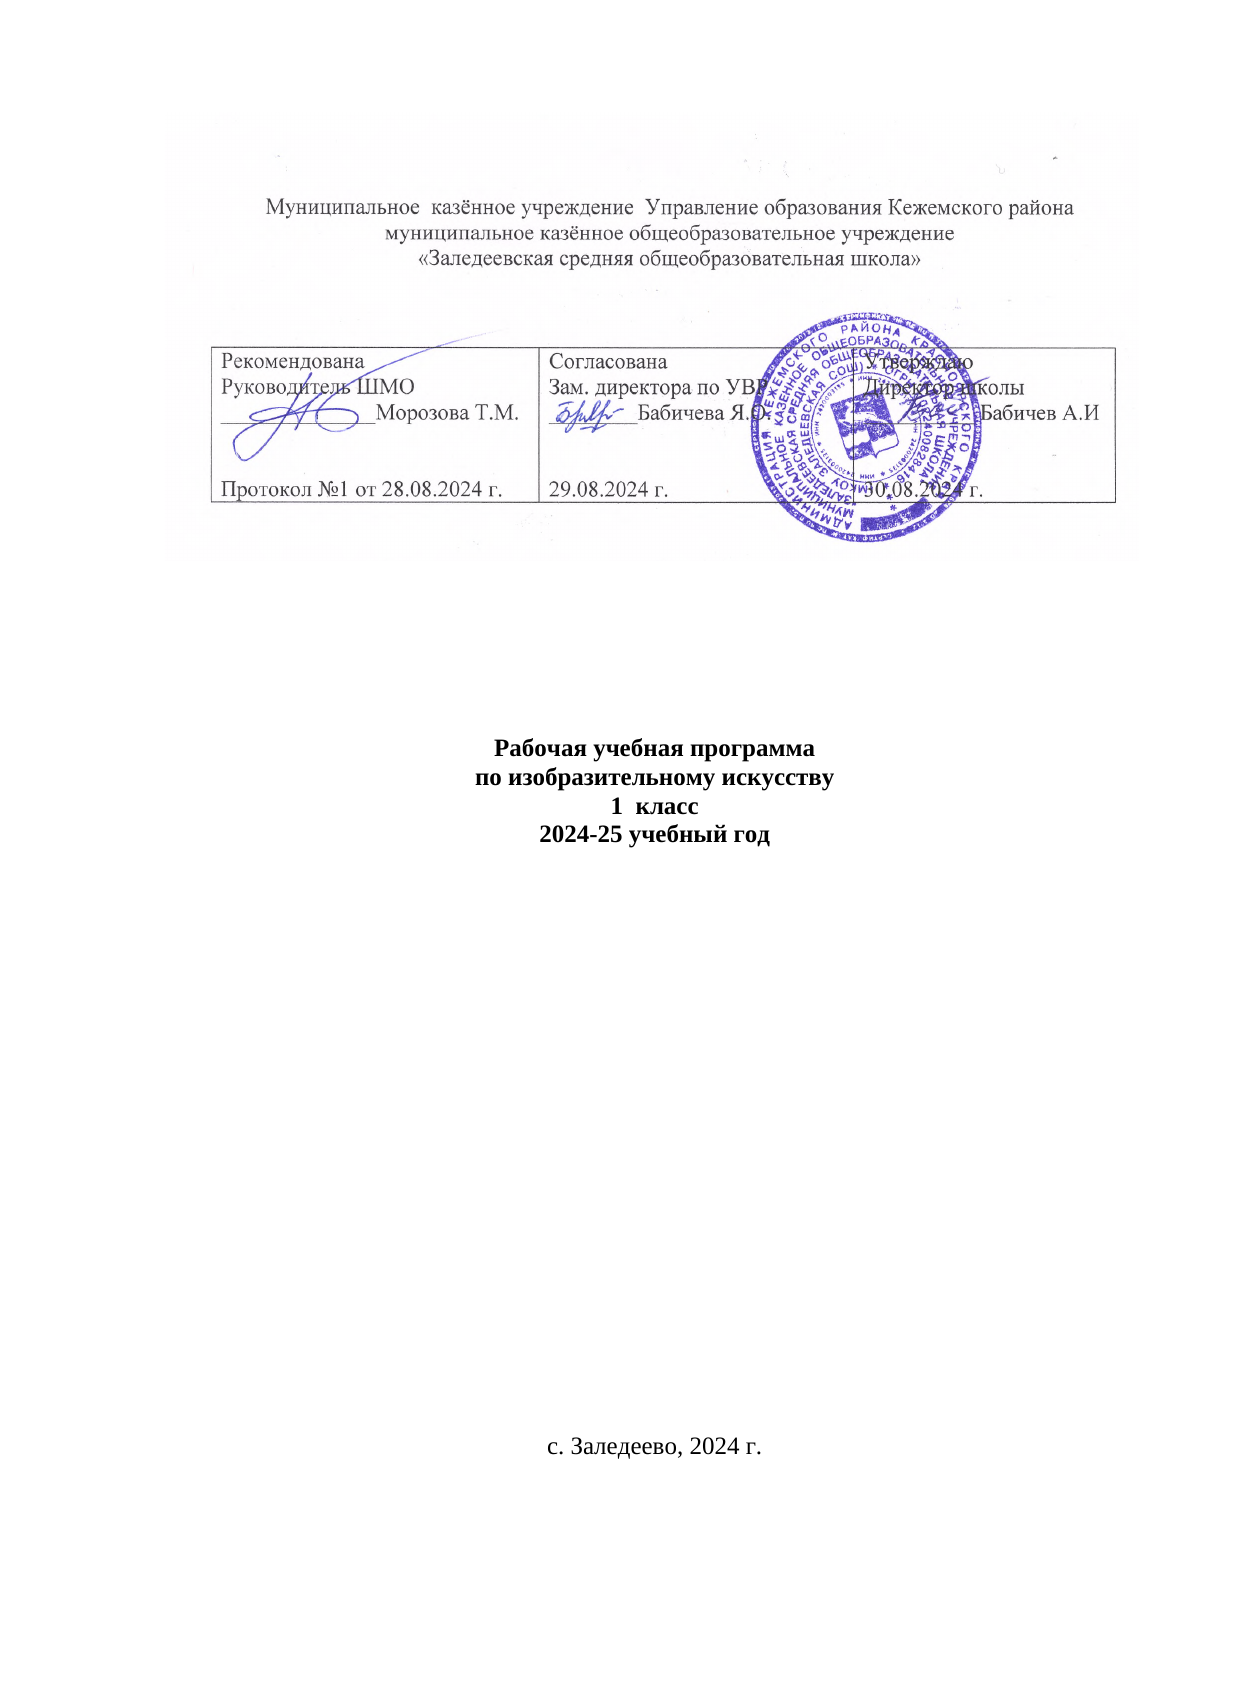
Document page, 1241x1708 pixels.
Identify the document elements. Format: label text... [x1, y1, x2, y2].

text 2024-25 учебный год [164, 819, 1144, 848]
text 1 класс [164, 791, 1144, 819]
text с. Заледеево, 2024 г. [164, 1431, 1144, 1460]
text Рабочая учебная программа [164, 733, 1144, 762]
text по изобразительному искусству [164, 762, 1144, 791]
